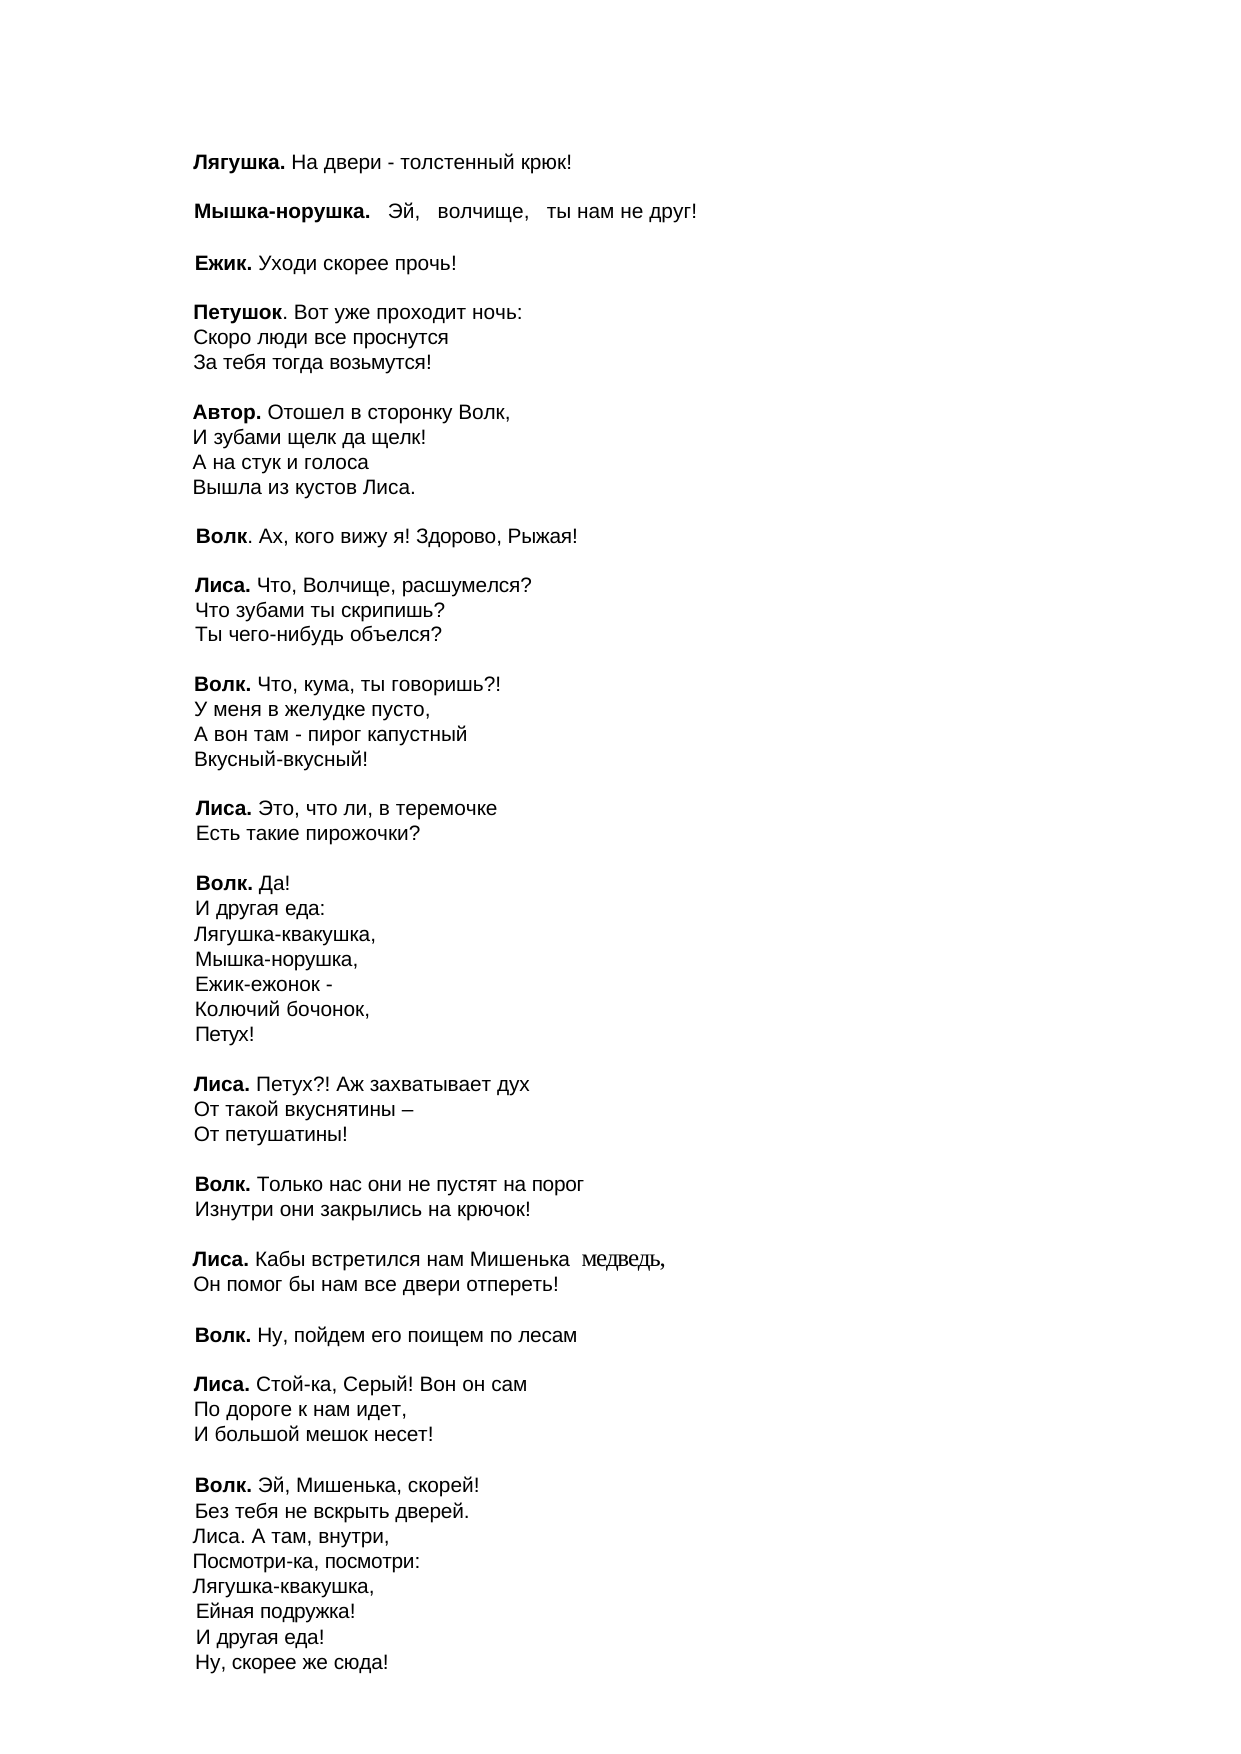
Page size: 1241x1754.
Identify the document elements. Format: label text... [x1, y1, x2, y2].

text И другая еда: [195, 896, 1061, 921]
text Ежик-ежонок - [195, 971, 1061, 996]
text Он помог бы нам все двери отпереть! [193, 1271, 1061, 1296]
text Лиса. Это, что ли, в теремочке [196, 796, 1015, 821]
text От петушатины! [193, 1121, 923, 1146]
text Волк. Только нас они не пустят на порог [194, 1171, 1061, 1196]
text Посмотри-ка, посмотри: [192, 1548, 923, 1573]
text А на стук и голоса [192, 449, 1014, 474]
text Лиса. Стой-ка, Серый! Вон он сам [193, 1372, 1015, 1397]
text Вышла из кустов Лиса. [192, 474, 1014, 499]
text Лиса. Что, Волчище, расшумелся? [195, 573, 1015, 598]
text А вон там - пирог капустный [194, 722, 1015, 747]
text Ежик. Уходи скорее прочь! [194, 250, 1061, 274]
text Лягушка-квакушка, [194, 921, 1061, 946]
text Лягушка. На двери - толстенный крюк! [193, 150, 1061, 174]
text Лиса. Петух?! Аж захватывает дух [193, 1071, 923, 1096]
text Волк. Ах, кого вижу я! Здорово, Рыжая! [196, 523, 923, 549]
text Петушок. Вот уже проходит ночь: [193, 299, 1014, 324]
text Ейная подружка! [196, 1598, 1061, 1624]
text Есть такие пирожочки? [196, 821, 1015, 845]
text Что зубами ты скрипишь? [195, 598, 1015, 622]
text И большой мешок несет! [193, 1422, 1015, 1447]
text Лиса. Кабы встретился нам Мишенька медведь, [192, 1246, 1061, 1271]
text Ну, скорее же сюда! [195, 1649, 1061, 1675]
text Лягушка-квакушка, [192, 1573, 923, 1598]
text Вкусный-вкусный! [194, 747, 1015, 772]
text Волк. Эй, Мишенька, скорей! [194, 1472, 969, 1498]
text И зубами щелк да щелк! [192, 424, 1014, 449]
text Петух! [195, 1021, 1061, 1046]
text Автор. Отошел в сторонку Волк, [192, 399, 1014, 424]
text Колючий бочонок, [194, 996, 1061, 1021]
text По дороге к нам идет, [193, 1397, 1015, 1422]
text У меня в желудке пусто, [194, 697, 1015, 722]
text Изнутри они закрылись на крючок! [194, 1196, 1061, 1221]
text И другая еда! [196, 1624, 1061, 1649]
text Волк. Что, кума, ты говоришь?! [194, 672, 1015, 697]
text Скоро люди все проснутся [193, 324, 1014, 349]
text От такой вкуснятины – [193, 1096, 923, 1121]
text Мышка-норушка, [195, 946, 1061, 971]
text Без тебя не вскрыть дверей. [194, 1498, 969, 1523]
text Мышка-норушка. Эй, волчище, ты нам не друг! [194, 199, 1061, 224]
text Лиса. А там, внутри, [192, 1523, 923, 1548]
text Ты чего-нибудь объелся? [195, 622, 1015, 647]
text За тебя тогда возьмутся! [193, 349, 1014, 374]
text Волк. Да! [196, 870, 1061, 895]
text Волк. Ну, пойдем его поищем по лесам [194, 1323, 1061, 1347]
